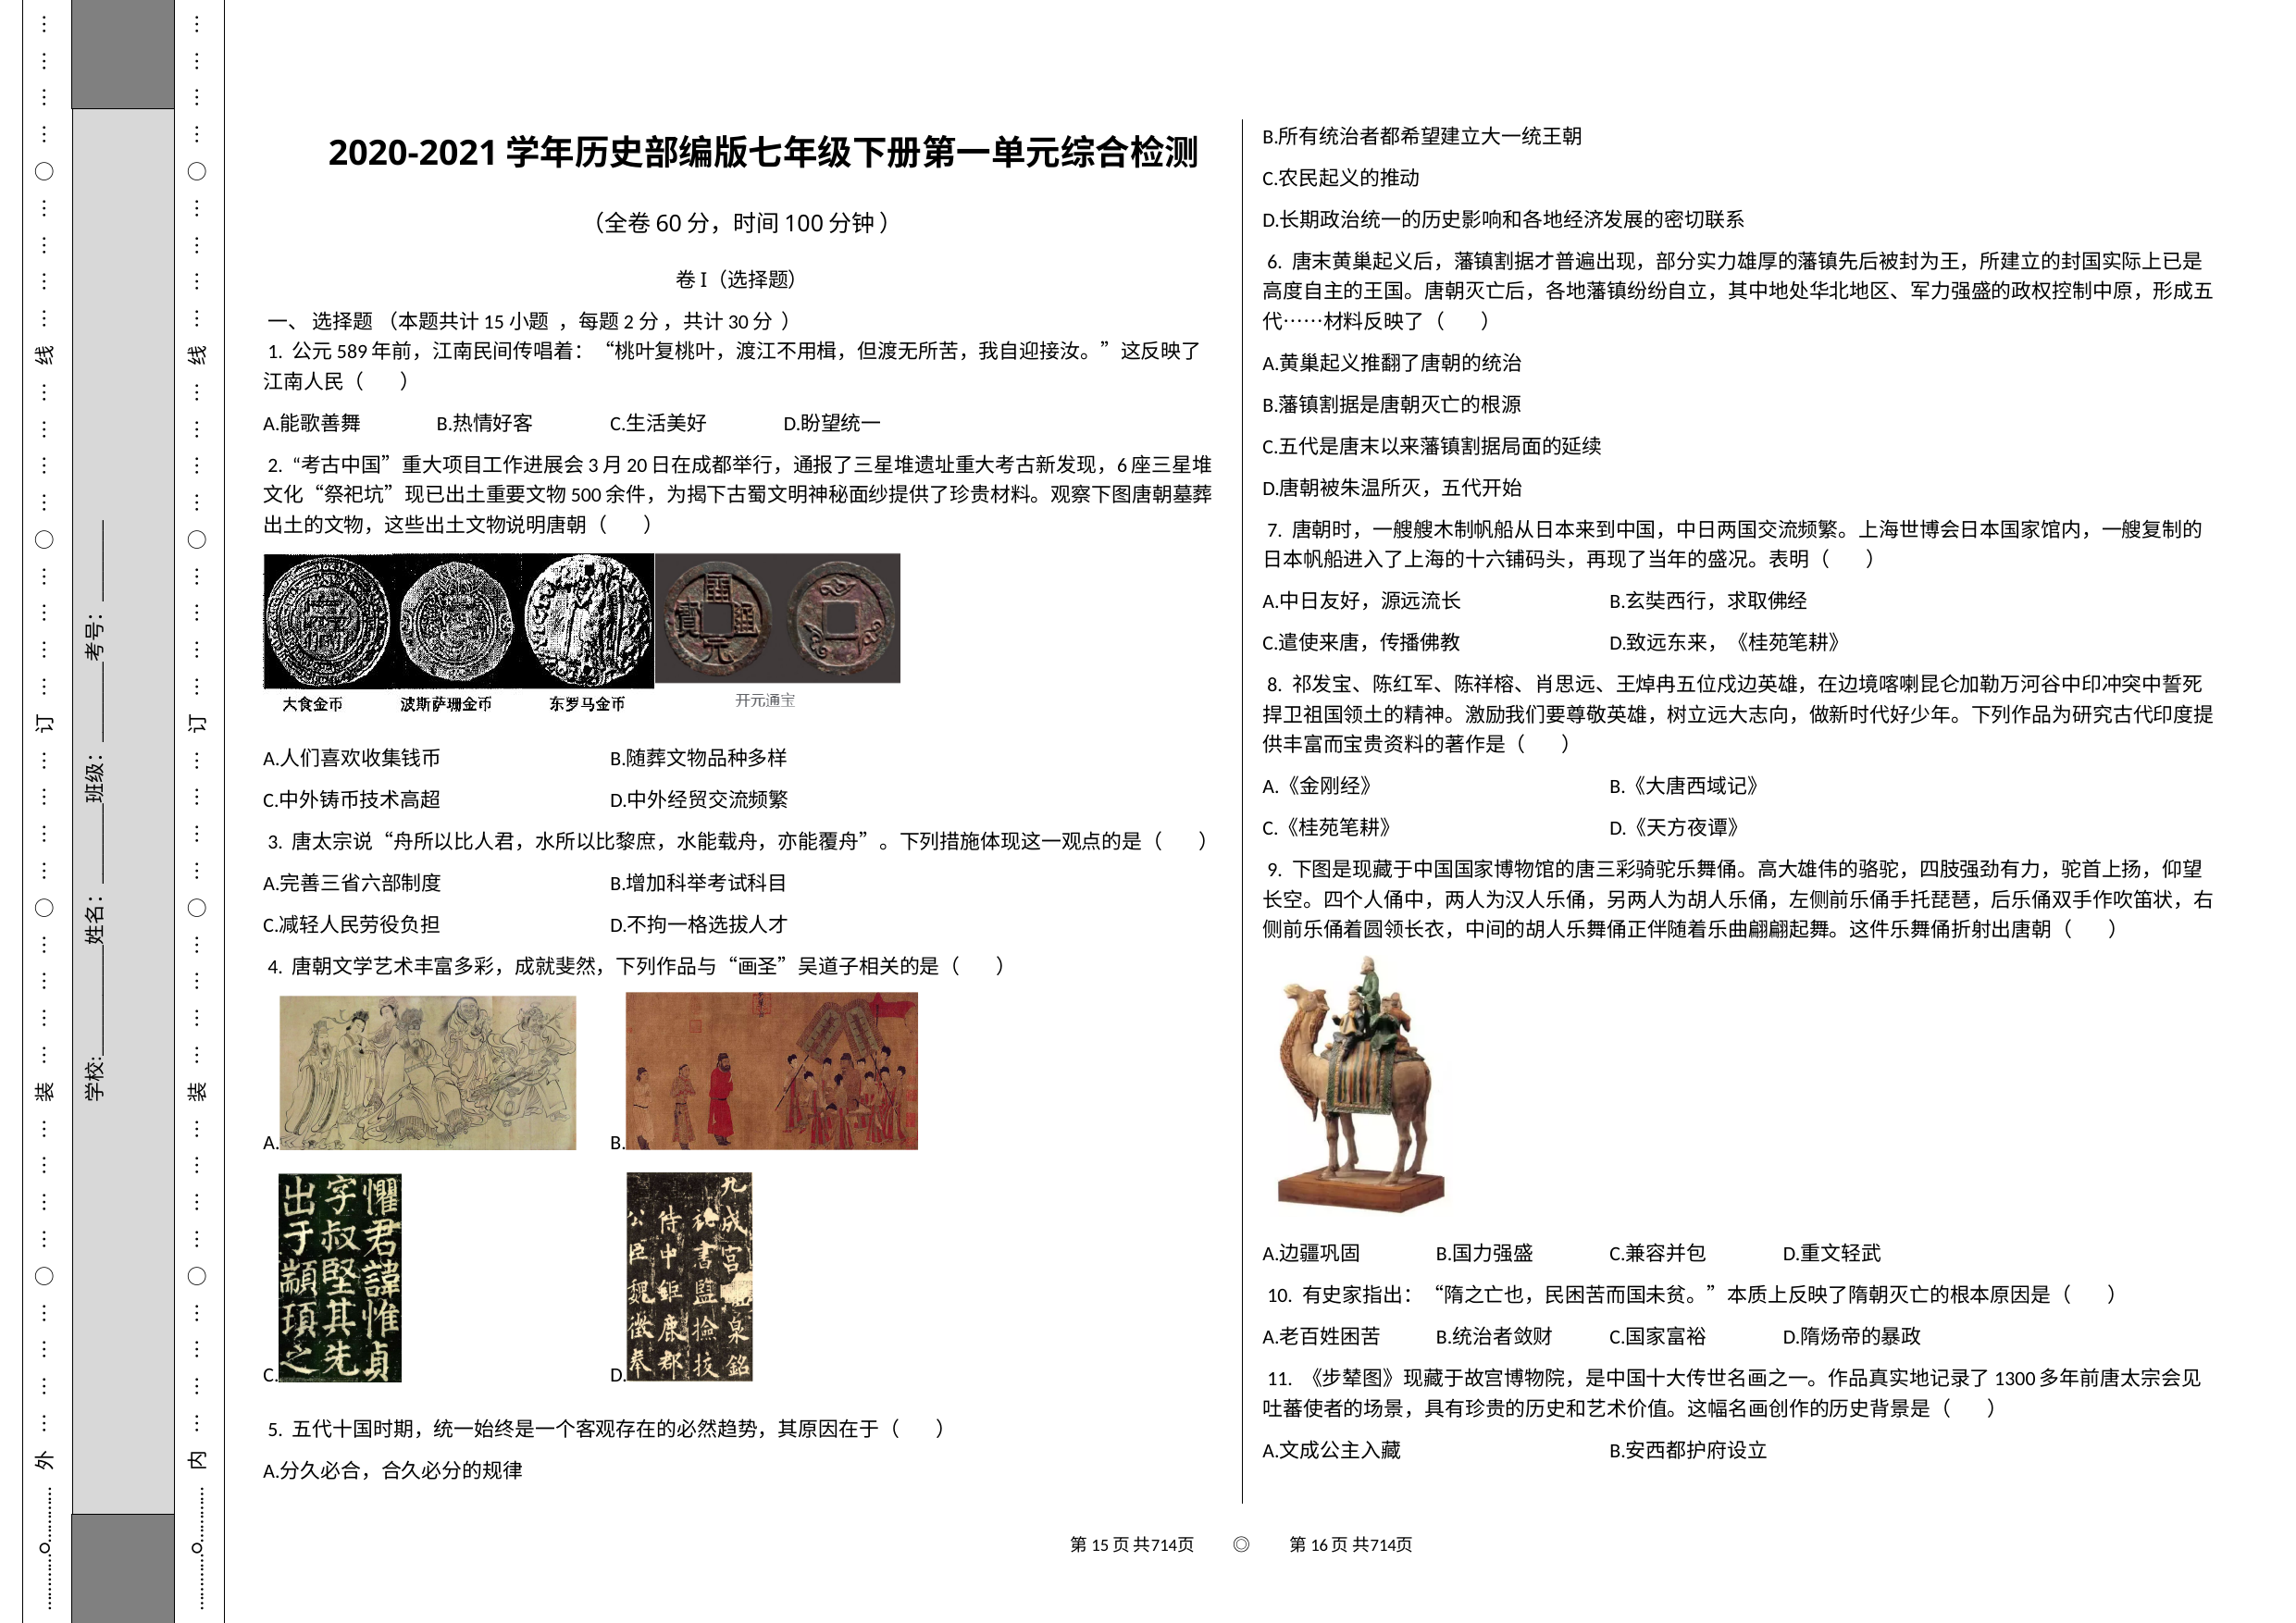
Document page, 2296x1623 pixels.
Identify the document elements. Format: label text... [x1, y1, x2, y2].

text 2. “考古中国”重大项目工作进展会3月20日在成都举行，通报了三星堆遗址重大考古新发现，6座三星堆文化“祭祀坑”现已出土重要文物500余件，为揭下古蜀文明神秘面纱提供了珍贵材料。观察下图唐朝墓葬出土的文物，这些出土文物说明唐朝（ ） [263, 448, 1222, 539]
text C.《桂苑笔耕》 D.《天方夜谭》 [1262, 812, 2221, 841]
text A.中日友好，源远流长 B.玄奘西行，求取佛经 [1262, 585, 2221, 614]
subtitle 2020-2021学年历史部编版七年级下册第一单元综合检测 [263, 119, 1242, 180]
text A.老百姓困苦 B.统治者敛财 C.国家富裕 D.隋炀帝的暴政 [1262, 1320, 2221, 1350]
text A.黄巢起义推翻了唐朝的统治 [1262, 346, 2221, 377]
text C.五代是唐末以来藩镇割据局面的延续 [1262, 429, 2221, 460]
picture [626, 992, 919, 1150]
text B.所有统治者都希望建立大一统王朝 [1262, 119, 2221, 150]
subtitle 卷I（选择题） [263, 263, 1222, 293]
text C.减轻人民劳役负担 D.不拘一格选拔人才 [263, 909, 1222, 938]
text D.长期政治统一的历史影响和各地经济发展的密切联系 [1262, 203, 2221, 233]
text 7. 唐朝时，一艘艘木制帆船从日本来到中国，中日两国交流频繁。上海世博会日本国家馆内，一艘复制的日本帆船进入了上海的十六铺码头，再现了当年的盛况。表明（ ） [1262, 513, 2221, 573]
text 11. 《步辇图》现藏于故宫博物院，是中国十大传世名画之一。作品真实地记录了1300多年前唐太宗会见吐蕃使者的场景，具有珍贵的历史和艺术价值。这幅名画创作的历史背景是（ ） [1262, 1362, 2221, 1422]
text 8. 祁发宝、陈红军、陈祥榕、肖思远、王焯冉五位戍边英雄，在边境喀喇昆仑加勒万河谷中印冲突中誓死捍卫祖国领土的精神。激励我们要尊敬英雄，树立远大志向，做新时代好少年。下列作品为研究古代印度提供丰富而宝贵资料的著作是（ ） [1262, 668, 2221, 758]
picture [627, 1172, 753, 1382]
picture [263, 550, 905, 712]
text A.文成公主入藏 B.安西都护府设立 [1262, 1433, 2221, 1464]
text 一、 选择题 （本题共计 15 小题 ，每题 2 分 ，共计30分 ） [263, 304, 1222, 335]
text A.完善三省六部制度 B.增加科举考试科目 [263, 867, 1222, 897]
text 4. 唐朝文学艺术丰富多彩，成就斐然，下列作品与“画圣”吴道子相关的是（ ） [263, 950, 1222, 980]
text 6. 唐末黄巢起义后，藩镇割据才普遍出现，部分实力雄厚的藩镇先后被封为王，所建立的封国实际上已是高度自主的王国。唐朝灭亡后，各地藩镇纷纷自立，其中地处华北地区、军力强盛的政权控制中原，形成五代……材料反映了（ ） [1262, 244, 2221, 335]
text D.唐朝被朱温所灭，五代开始 [1262, 471, 2221, 502]
text B.藩镇割据是唐朝灭亡的根源 [1262, 388, 2221, 418]
text A.能歌善舞 B.热情好客 C.生活美好 D.盼望统一 [263, 406, 1222, 437]
text 3. 唐太宗说“舟所以比人君，水所以比黎庶，水能载舟，亦能覆舟”。下列措施体现这一观点的是（ ） [263, 825, 1222, 855]
text A.人们喜欢收集钱币 B.随葬文物品种多样 [263, 742, 1222, 772]
picture [1262, 955, 1454, 1217]
text C.遣使来唐，传播佛教 D.致远东来，《桂苑笔耕》 [1262, 626, 2221, 656]
picture [279, 1173, 402, 1382]
picture [279, 995, 577, 1150]
text C.农民起义的推动 [1262, 161, 2221, 192]
text C.中外铸币技术高超 D.中外经贸交流频繁 [263, 784, 1222, 813]
text 9. 下图是现藏于中国国家博物馆的唐三彩骑驼乐舞俑。高大雄伟的骆驼，四肢强劲有力，驼首上扬，仰望长空。四个人俑中，两人为汉人乐俑，另两人为胡人乐俑，左侧前乐俑手托琵琶，后乐俑双手作吹笛状，右侧前乐俑着圆领长衣，中间的胡人乐舞俑正伴随着乐曲翩翩起舞。这件乐舞俑折射出唐朝（ ） [1262, 853, 2221, 943]
text A.《金刚经》 B.《大唐西域记》 [1262, 770, 2221, 799]
text 1. 公元589年前，江南民间传唱着：“桃叶复桃叶，渡江不用楫，但渡无所苦，我自迎接汝。”这反映了江南人民（ ） [263, 335, 1222, 395]
subtitle （全卷60分，时间100分钟 ） [263, 192, 1222, 252]
text A.边疆巩固 B.国力强盛 C.兼容并包 D.重文轻武 [1262, 1237, 2221, 1267]
text 10. 有史家指出：“隋之亡也，民困苦而国未贫。”本质上反映了隋朝灭亡的根本原因是（ ） [1262, 1279, 2221, 1308]
text A.分久必合，合久必分的规律 [263, 1455, 1222, 1484]
